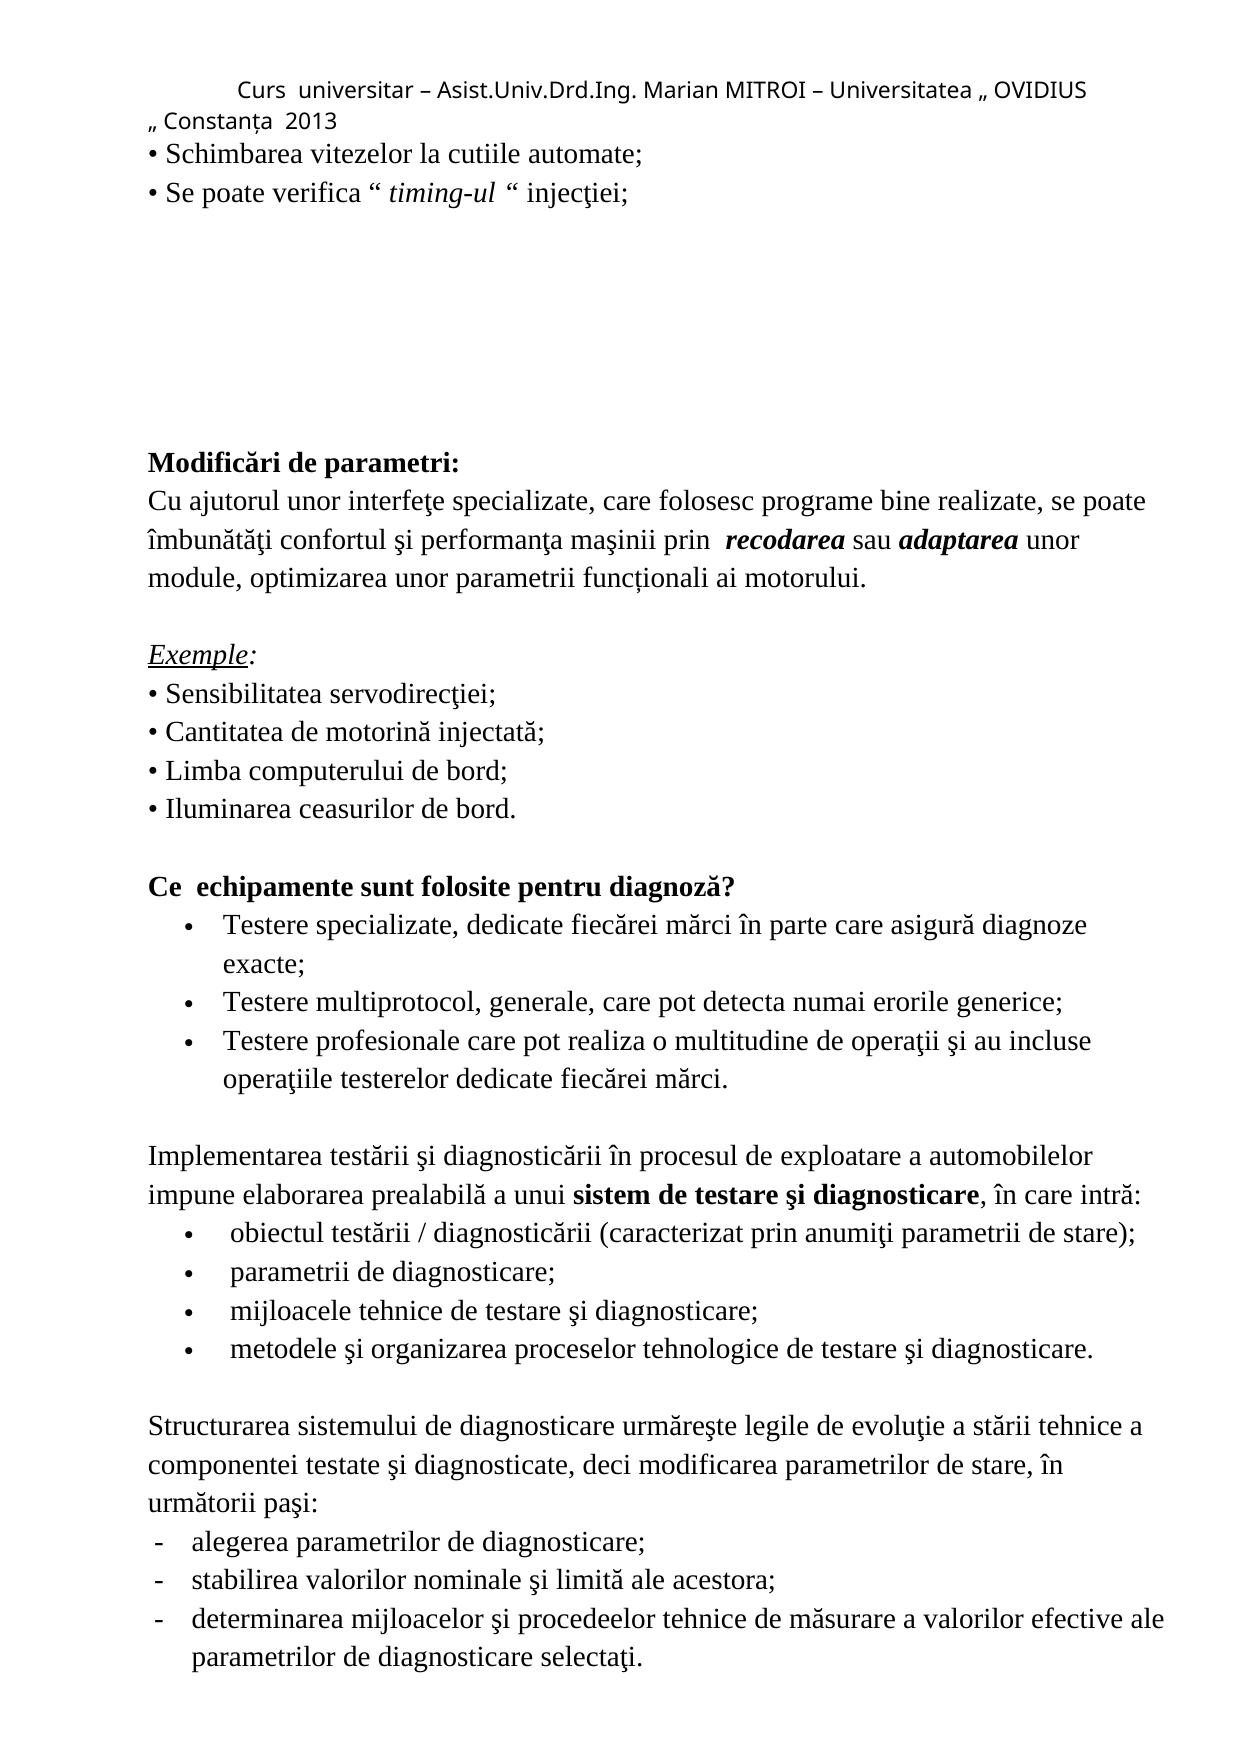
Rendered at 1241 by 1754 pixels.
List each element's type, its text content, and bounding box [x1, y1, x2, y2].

list mijloacele tehnice de testare şi diagnosticare; [185, 1293, 1165, 1326]
list alegerea parametrilor de diagnosticare; [154, 1524, 1165, 1557]
list determinarea mijloacelor şi procedeelor tehnice de măsurare a valorilor efective ale parametrilor de diagnosticare selectaţi. [154, 1601, 1165, 1673]
text • Iluminarea ceasurilor de bord. [148, 792, 1165, 825]
text Exemple: [148, 637, 1165, 671]
list obiectul testării / diagnosticării (caracterizat prin anumiţi parametrii de stare); [185, 1216, 1165, 1249]
list Testere profesionale care pot realiza o multitudine de operaţii şi au incluse operaţiile testerelor dedicate fiecărei mărci. [185, 1023, 1165, 1095]
list stabilirea valorilor nominale şi limită ale acestora; [154, 1562, 1165, 1596]
text • Schimbarea vitezelor la cutiile automate; [148, 136, 1165, 170]
text Ce echipamente sunt folosite pentru diagnoză? [148, 869, 1165, 902]
list Testere multiprotocol, generale, care pot detecta numai erorile generice; [185, 984, 1165, 1018]
text • Cantitatea de motorină injectată; [148, 714, 1165, 748]
text • Sensibilitatea servodirecţiei; [148, 676, 1165, 709]
list metodele şi organizarea proceselor tehnologice de testare şi diagnosticare. [185, 1331, 1165, 1365]
text Implementarea testării şi diagnosticării în procesul de exploatare a automobilelor impune elaborarea prealabilă a unui sistem de testare şi diagnosticare, în care intră: [148, 1138, 1165, 1211]
list parametrii de diagnosticare; [185, 1254, 1165, 1288]
text Cu ajutorul unor interfeţe specializate, care folosesc programe bine realizate, se poate îmbunătăţi confortul şi performanţa maşinii prin recodarea sau adaptarea unor module, optimizarea unor parametrii funcționali ai motorului. [148, 483, 1165, 594]
list Testere specializate, dedicate fiecărei mărci în parte care asigură diagnoze exacte; [185, 907, 1165, 979]
text Modificări de parametri: [148, 445, 1165, 478]
text • Limba computerului de bord; [148, 753, 1165, 787]
text • Se poate verifica “ timing-ul “ injecţiei; [148, 175, 1165, 208]
text Structurarea sistemului de diagnosticare urmăreşte legile de evoluţie a stării tehnice a componentei testate şi diagnosticate, deci modificarea parametrilor de stare, în următorii paşi: [148, 1408, 1165, 1519]
